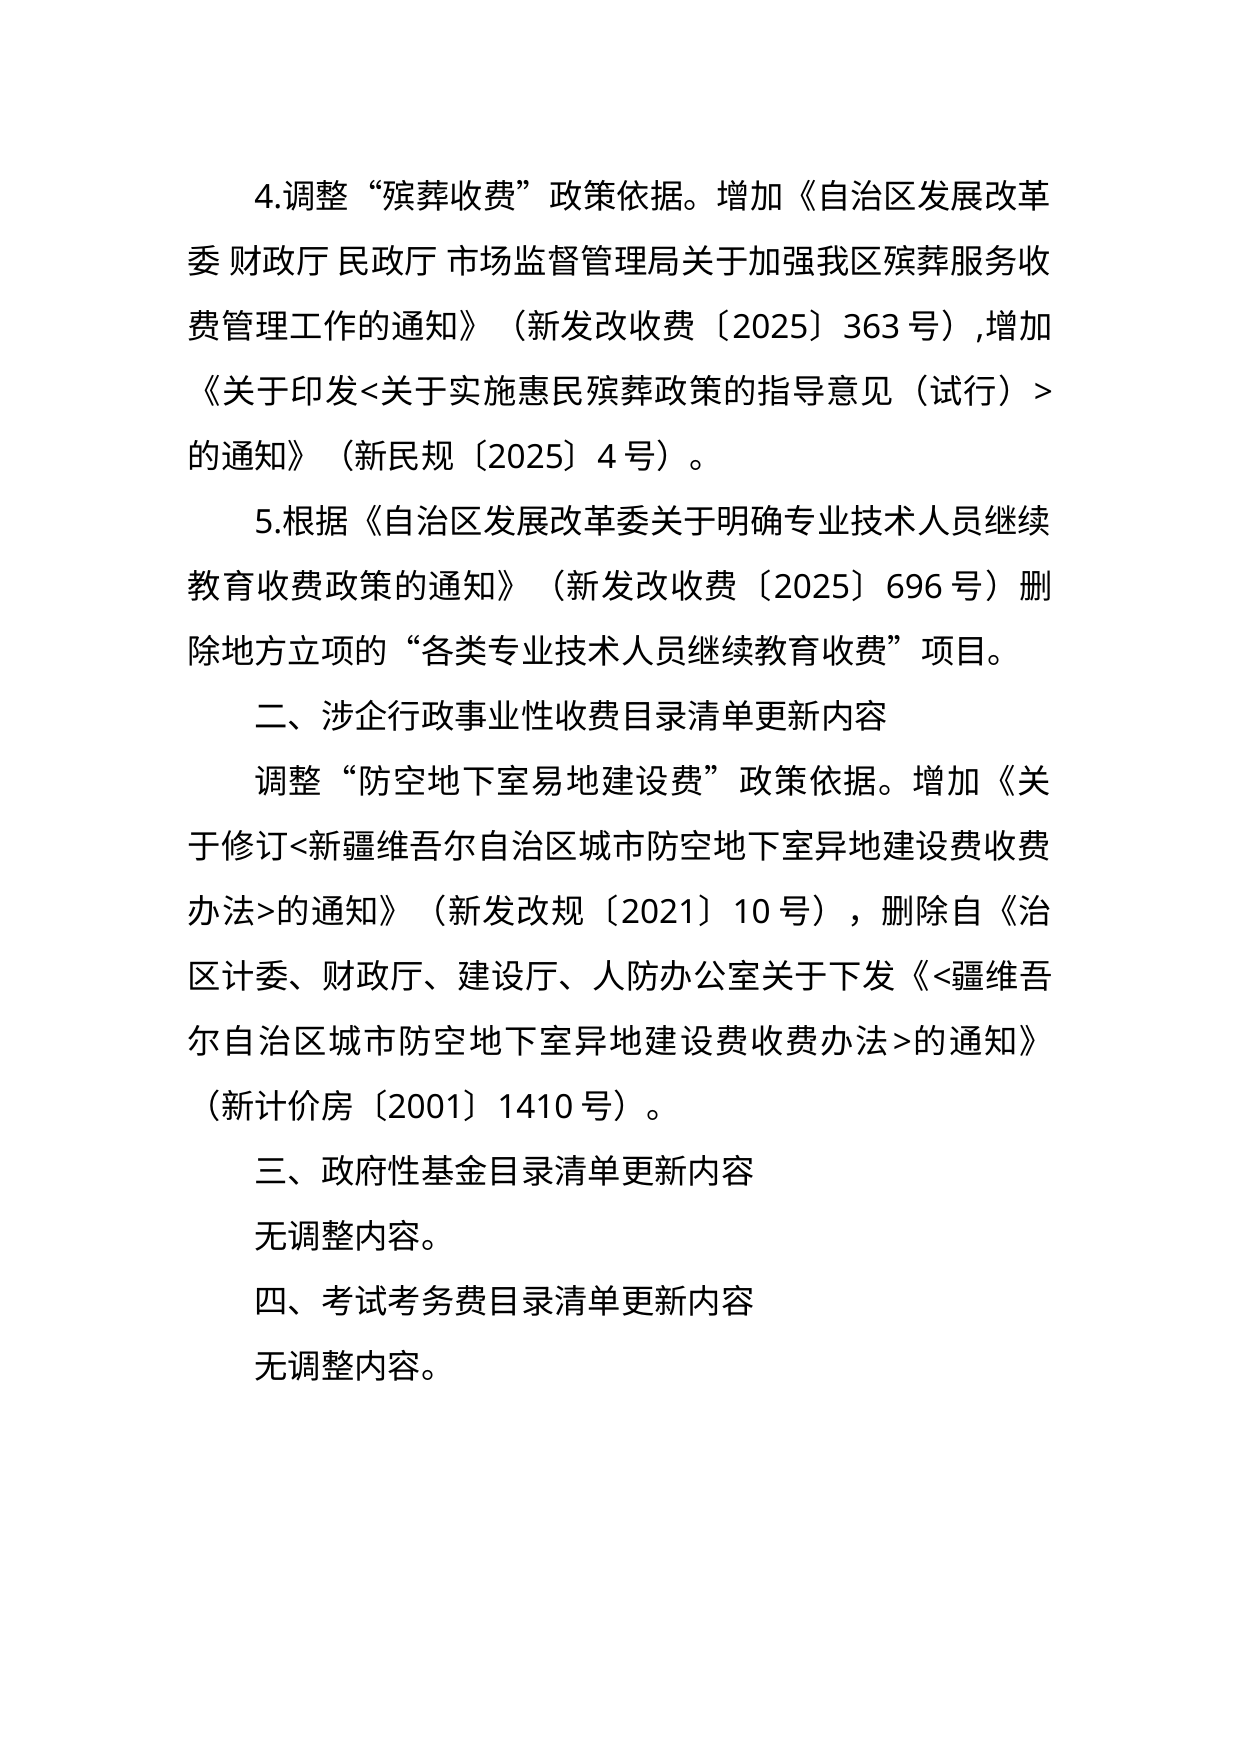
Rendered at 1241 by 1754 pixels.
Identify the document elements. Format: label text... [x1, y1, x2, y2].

text 无调整内容。 [187, 1332, 1053, 1397]
text 4.调整“殡葬收费”政策依据。增加《自治区发展改革委 财政厅 民政厅 市场监督管理局关于加强我区殡葬服务收费管理工作的通知》（新发改收费〔2025〕363号）,增加《关于印发<关于实施惠民殡葬政策的指导意见（试行）>的通知》（新民规〔2025〕4号）。 [187, 162, 1053, 487]
text 5.根据《自治区发展改革委关于明确专业技术人员继续教育收费政策的通知》（新发改收费〔2025〕696号）删除地方立项的“各类专业技术人员继续教育收费”项目。 [187, 487, 1053, 682]
text 调整“防空地下室易地建设费”政策依据。增加《关于修订<新疆维吾尔自治区城市防空地下室异地建设费收费办法>的通知》（新发改规〔2021〕10号），删除自《治区计委、财政厅、建设厅、人防办公室关于下发《<疆维吾尔自治区城市防空地下室异地建设费收费办法>的通知》（新计价房〔2001〕1410号）。 [187, 747, 1053, 1137]
text 三、政府性基金目录清单更新内容 [187, 1137, 1053, 1202]
text 无调整内容。 [187, 1202, 1053, 1267]
text 二、涉企行政事业性收费目录清单更新内容 [187, 682, 1053, 747]
text 四、考试考务费目录清单更新内容 [187, 1267, 1053, 1332]
